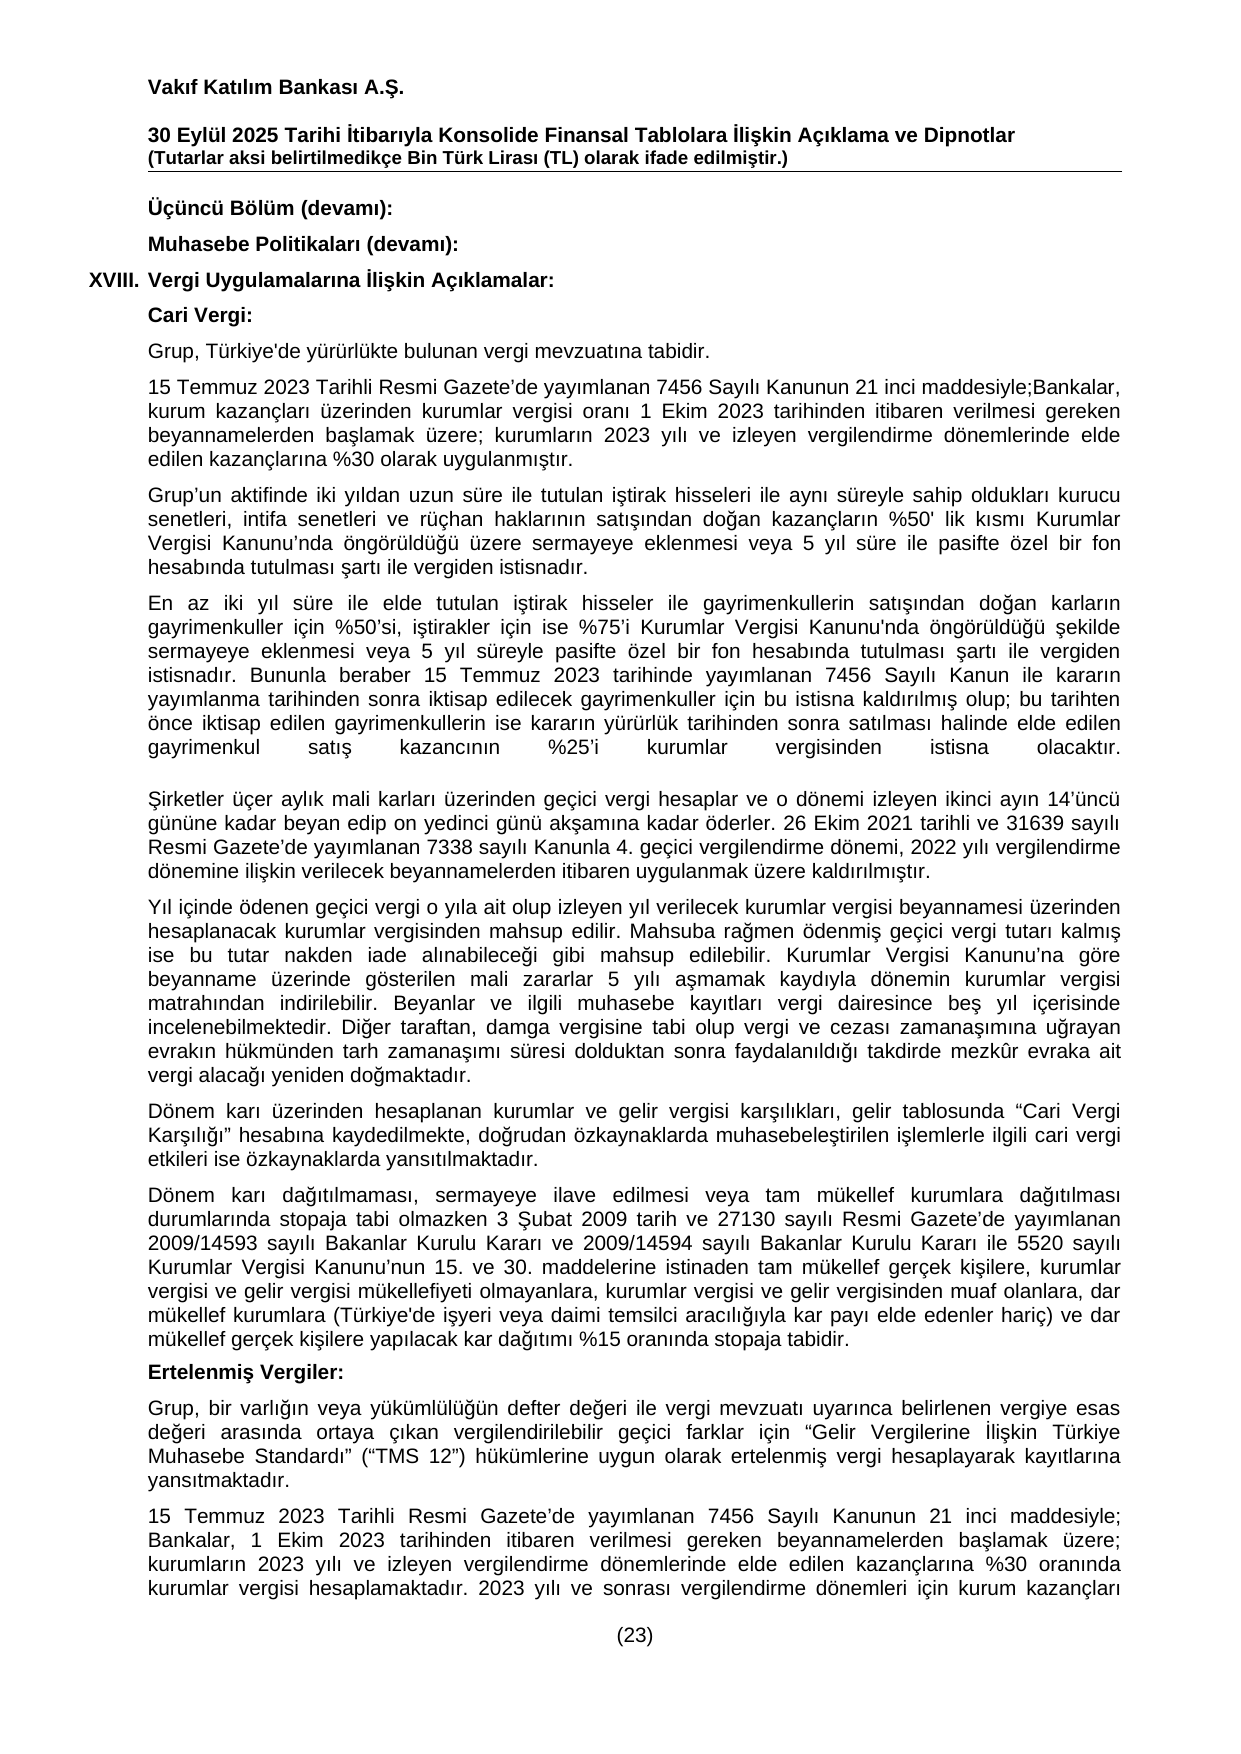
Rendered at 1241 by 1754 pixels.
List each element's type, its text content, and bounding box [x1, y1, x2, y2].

text Üçüncü Bölüm (devamı): [148, 196, 1122, 219]
text 15 Temmuz 2023 Tarihli Resmi Gazete’de yayımlanan 7456 Sayılı Kanunun 21 inci maddesiyle;Bankalar, kurum kazançları üzerinden kurumlar vergisi oranı 1 Ekim 2023 tarihinden itibaren verilmesi gereken beyannamelerden başlamak üzere; kurumların 2023 yılı ve izleyen vergilendirme dönemlerinde elde edilen kazançlarına %30 olarak uygulanmıştır. [148, 375, 1122, 471]
text Grup, Türkiye'de yürürlükte bulunan vergi mevzuatına tabidir. [148, 339, 1119, 363]
text En az iki yıl süre ile elde tutulan iştirak hisseler ile gayrimenkullerin satışından doğan karların gayrimenkuller için %50’si, iştirakler için ise %75’i Kurumlar Vergisi Kanunu'nda öngörüldüğü şekilde sermayeye eklenmesi veya 5 yıl süreyle pasifte özel bir fon hesabında tutulması şartı ile vergiden istisnadır. Bununla beraber 15 Temmuz 2023 tarihinde yayımlanan 7456 Sayılı Kanun ile kararın yayımlanma tarihinden sonra iktisap edilecek gayrimenkuller için bu istisna kaldırılmış olup; bu tarihten önce iktisap edilen gayrimenkullerin ise kararın yürürlük tarihinden sonra satılması halinde elde edilen gayrimenkul satış kazancının %25’i kurumlar vergisinden istisna olacaktır. [148, 591, 1122, 787]
text Cari Vergi: [148, 303, 1119, 327]
text Ertelenmiş Vergiler: [148, 1362, 1126, 1384]
text Yıl içinde ödenen geçici vergi o yıla ait olup izleyen yıl verilecek kurumlar vergisi beyannamesi üzerinden hesaplanacak kurumlar vergisinden mahsup edilir. Mahsuba rağmen ödenmiş geçici vergi tutarı kalmış ise bu tutar nakden iade alınabileceği gibi mahsup edilebilir. Kurumlar Vergisi Kanunu’na göre beyanname üzerinde gösterilen mali zararlar 5 yılı aşmamak kaydıyla dönemin kurumlar vergisi matrahından indirilebilir. Beyanlar ve ilgili muhasebe kayıtları vergi dairesince beş yıl içerisinde incelenebilmektedir. Diğer taraftan, damga vergisine tabi olup vergi ve cezası zamanaşımına uğrayan evrakın hükmünden tarh zamanaşımı süresi dolduktan sonra faydalanıldığı takdirde mezkûr evraka ait vergi alacağı yeniden doğmaktadır. [148, 895, 1122, 1087]
text Dönem karı dağıtılmaması, sermayeye ilave edilmesi veya tam mükellef kurumlara dağıtılması durumlarında stopaja tabi olmazken 3 Şubat 2009 tarih ve 27130 sayılı Resmi Gazete’de yayımlanan 2009/14593 sayılı Bakanlar Kurulu Kararı ve 2009/14594 sayılı Bakanlar Kurulu Kararı ile 5520 sayılı Kurumlar Vergisi Kanunu’nun 15. ve 30. maddelerine istinaden tam mükellef gerçek kişilere, kurumlar vergisi ve gelir vergisi mükellefiyeti olmayanlara, kurumlar vergisi ve gelir vergisinden muaf olanlara, dar mükellef kurumlara (Türkiye'de işyeri veya daimi temsilci aracılığıyla kar payı elde edenler hariç) ve dar mükellef gerçek kişilere yapılacak kar dağıtımı %15 oranında stopaja tabidir. [148, 1183, 1122, 1350]
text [148, 1503, 1122, 1599]
text XVIII. Vergi Uygulamalarına İlişkin Açıklamalar: [89, 267, 1119, 291]
text Grup’un aktifinde iki yıldan uzun süre ile tutulan iştirak hisseleri ile aynı süreyle sahip oldukları kurucu senetleri, intifa senetleri ve rüçhan haklarının satışından doğan kazançların %50' lik kısmı Kurumlar Vergisi Kanunu’nda öngörüldüğü üzere sermayeye eklenmesi veya 5 yıl süre ile pasifte özel bir fon hesabında tutulması şartı ile vergiden istisnadır. [148, 483, 1122, 579]
text Şirketler üçer aylık mali karları üzerinden geçici vergi hesaplar ve o dönemi izleyen ikinci ayın 14’üncü gününe kadar beyan edip on yedinci günü akşamına kadar öderler. 26 Ekim 2021 tarihli ve 31639 sayılı Resmi Gazete’de yayımlanan 7338 sayılı Kanunla 4. geçici vergilendirme dönemi, 2022 yılı vergilendirme dönemine ilişkin verilecek beyannamelerden itibaren uygulanmak üzere kaldırılmıştır. [148, 787, 1122, 883]
text Muhasebe Politikaları (devamı): [148, 231, 1082, 255]
text Grup, bir varlığın veya yükümlülüğün defter değeri ile vergi mevzuatı uyarınca belirlenen vergiye esas değeri arasında ortaya çıkan vergilendirilebilir geçici farklar için “Gelir Vergilerine İlişkin Türkiye Muhasebe Standardı” (“TMS 12”) hükümlerine uygun olarak ertelenmiş vergi hesaplayarak kayıtlarına yansıtmaktadır. [148, 1396, 1122, 1492]
text Dönem karı üzerinden hesaplanan kurumlar ve gelir vergisi karşılıkları, gelir tablosunda “Cari Vergi Karşılığı” hesabına kaydedilmekte, doğrudan özkaynaklarda muhasebeleştirilen işlemlerle ilgili cari vergi etkileri ise özkaynaklarda yansıtılmaktadır. [148, 1099, 1122, 1171]
